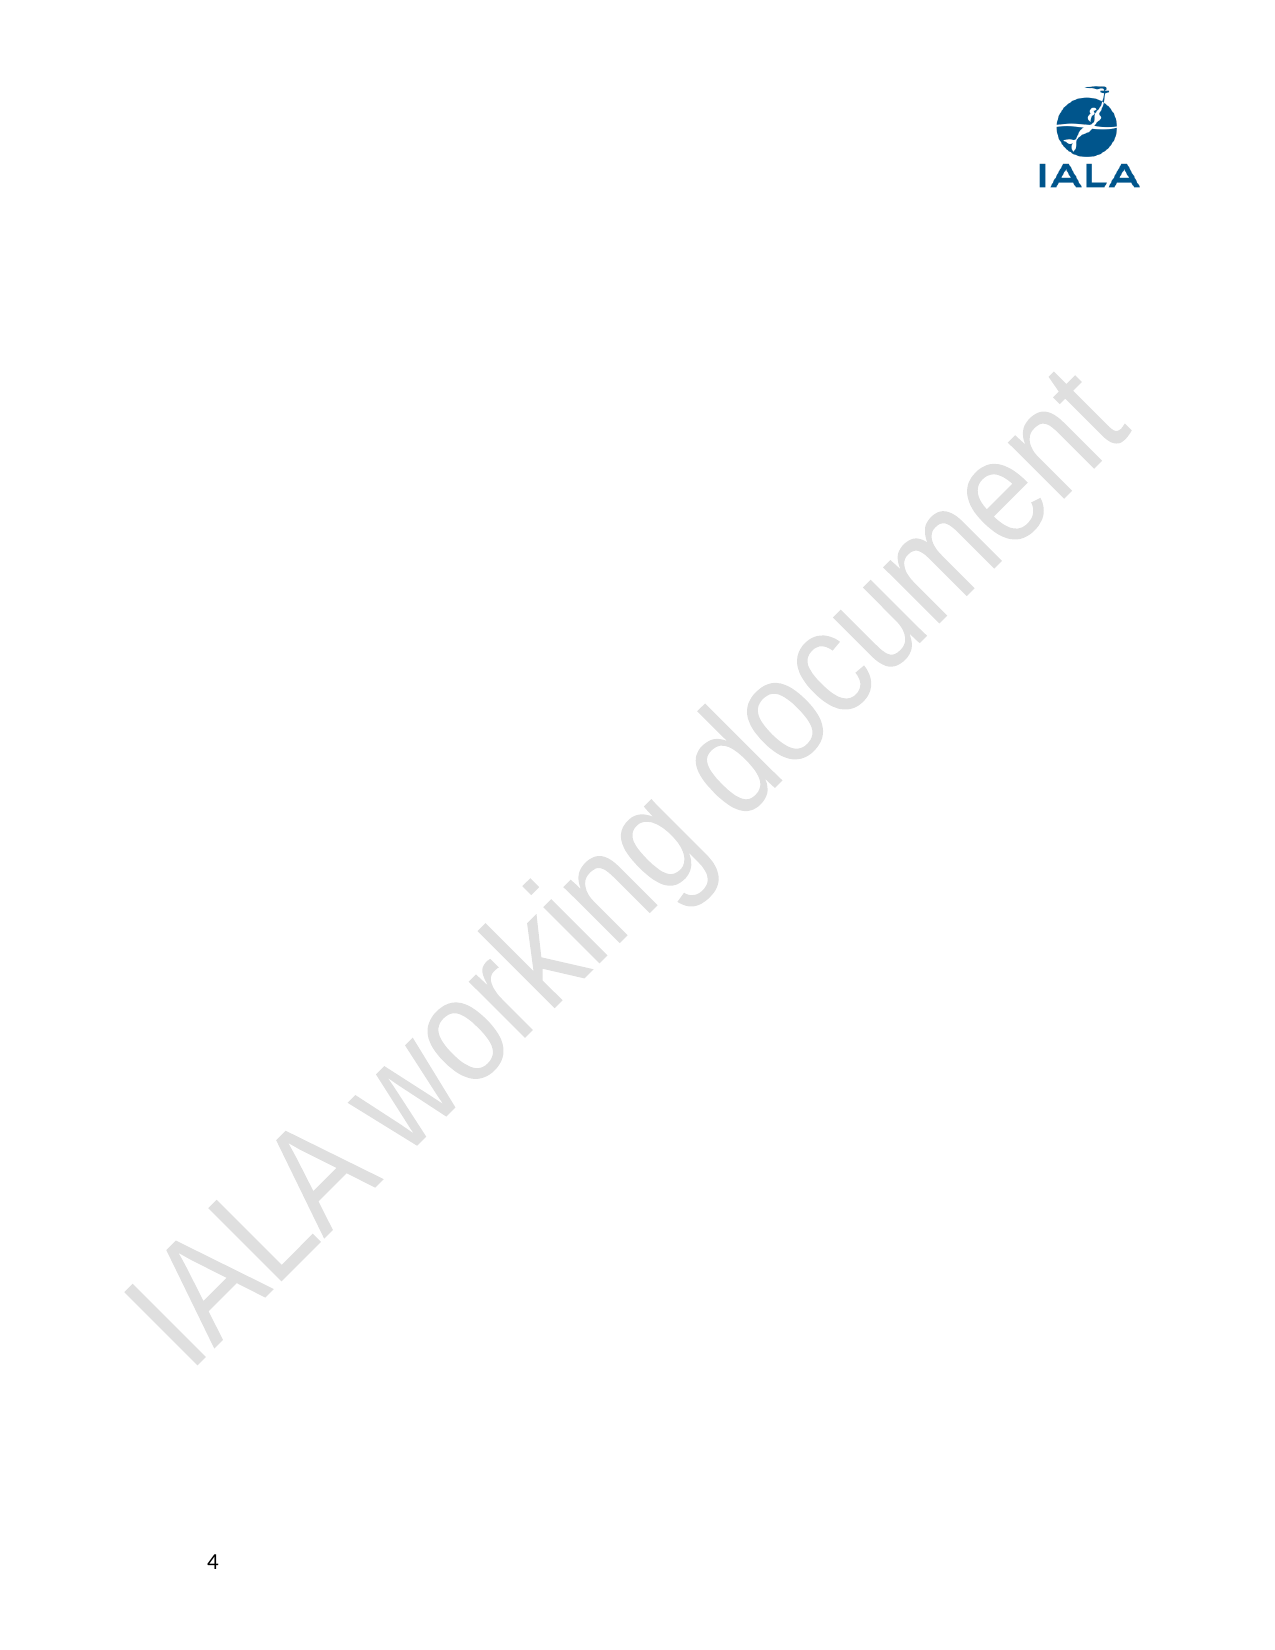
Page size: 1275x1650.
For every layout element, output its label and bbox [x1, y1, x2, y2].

picture [1016, 74, 1157, 210]
